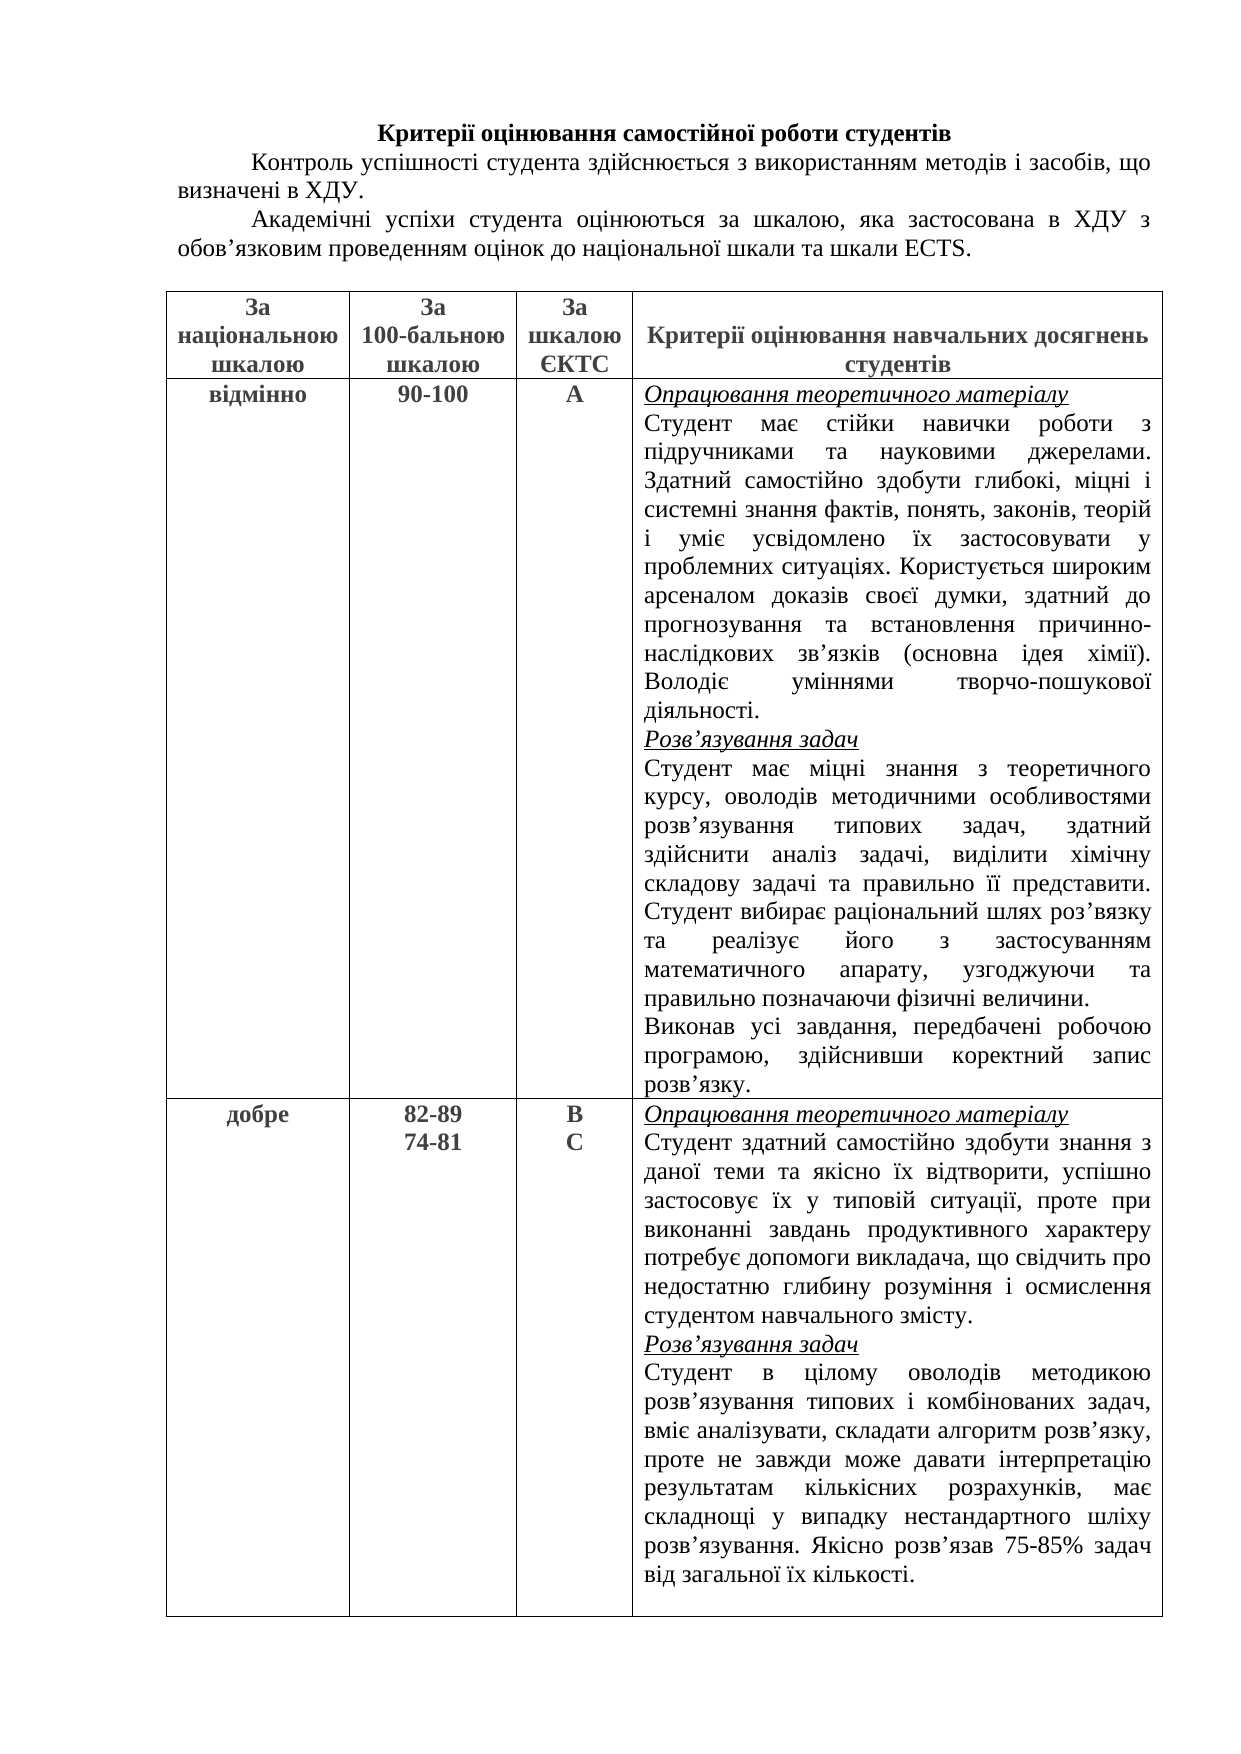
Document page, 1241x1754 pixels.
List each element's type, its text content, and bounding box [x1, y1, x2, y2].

text Академічні успіхи студента оцінюються за шкалою, яка застосована в ХДУ з обов’язковим проведенням оцінок до національної шкали та шкали ЕСТS. [177, 204, 1152, 262]
table_header За шкалою ЄКТС [517, 292, 632, 378]
table_header За 100-бальною шкалою [350, 292, 516, 378]
table_cell В С [517, 1099, 632, 1616]
table_cell Опрацювання теоретичного матеріалу Студент здатний самостійно здобути знання з даної теми та якісно їх відтворити, успішно застосовує їх у типовій ситуації, проте при виконанні завдань продуктивного характеру потребує допомоги викладача, що свідчить про недостатню глибину розуміння і осмислення студентом навчального змісту. Розв’язування задач Студент в цілому оволодів методикою розв’язування типових і комбінованих задач, вміє аналізувати, складати алгоритм розв’язку, проте не завжди може давати інтерпретацію результатам кількісних розрахунків, має складнощі у випадку нестандартного шліху розв’язування. Якісно розв’язав 75-85% задач від загальної їх кількості. [633, 1099, 1162, 1616]
table_cell А [517, 379, 632, 1098]
table_header Критерії оцінювання навчальних досягнень студентів [633, 292, 1162, 378]
table_cell відмінно [167, 379, 349, 1098]
text Критерії оцінювання самостійної роботи студентів [177, 118, 1152, 147]
text Контроль успішності студента здійснюється з використанням методів і засобів, що визначені в ХДУ. [177, 147, 1152, 204]
table_cell 90-100 [350, 379, 516, 1098]
table_header За національною шкалою [167, 292, 349, 378]
table_cell Опрацювання теоретичного матеріалу Студент має стійки навички роботи з підручниками та науковими джерелами. Здатний самостійно здобути глибокі, міцні і системні знання фактів, понять, законів, теорій і уміє усвідомлено їх застосовувати у проблемних ситуаціях. Користується широким арсеналом доказів своєї думки, здатний до прогнозування та встановлення причинно-наслідкових зв’язків (основна ідея хімії). Володіє уміннями творчо-пошукової діяльності. Розв’язування задач Студент має міцні знання з теоретичного курсу, оволодів методичними особливостями розв’язування типових задач, здатний здійснити аналіз задачі, виділити хімічну складову задачі та правильно її представити. Студент вибирає раціональний шлях роз’вязку та реалізує його з застосуванням математичного апарату, узгоджуючи та правильно позначаючи фізичні величини. Виконав усі завдання, передбачені робочою програмою, здійснивши коректний запис розв’язку. [633, 379, 1162, 1098]
table_cell 82-89 74-81 [350, 1099, 516, 1616]
table_cell добре [167, 1099, 349, 1616]
